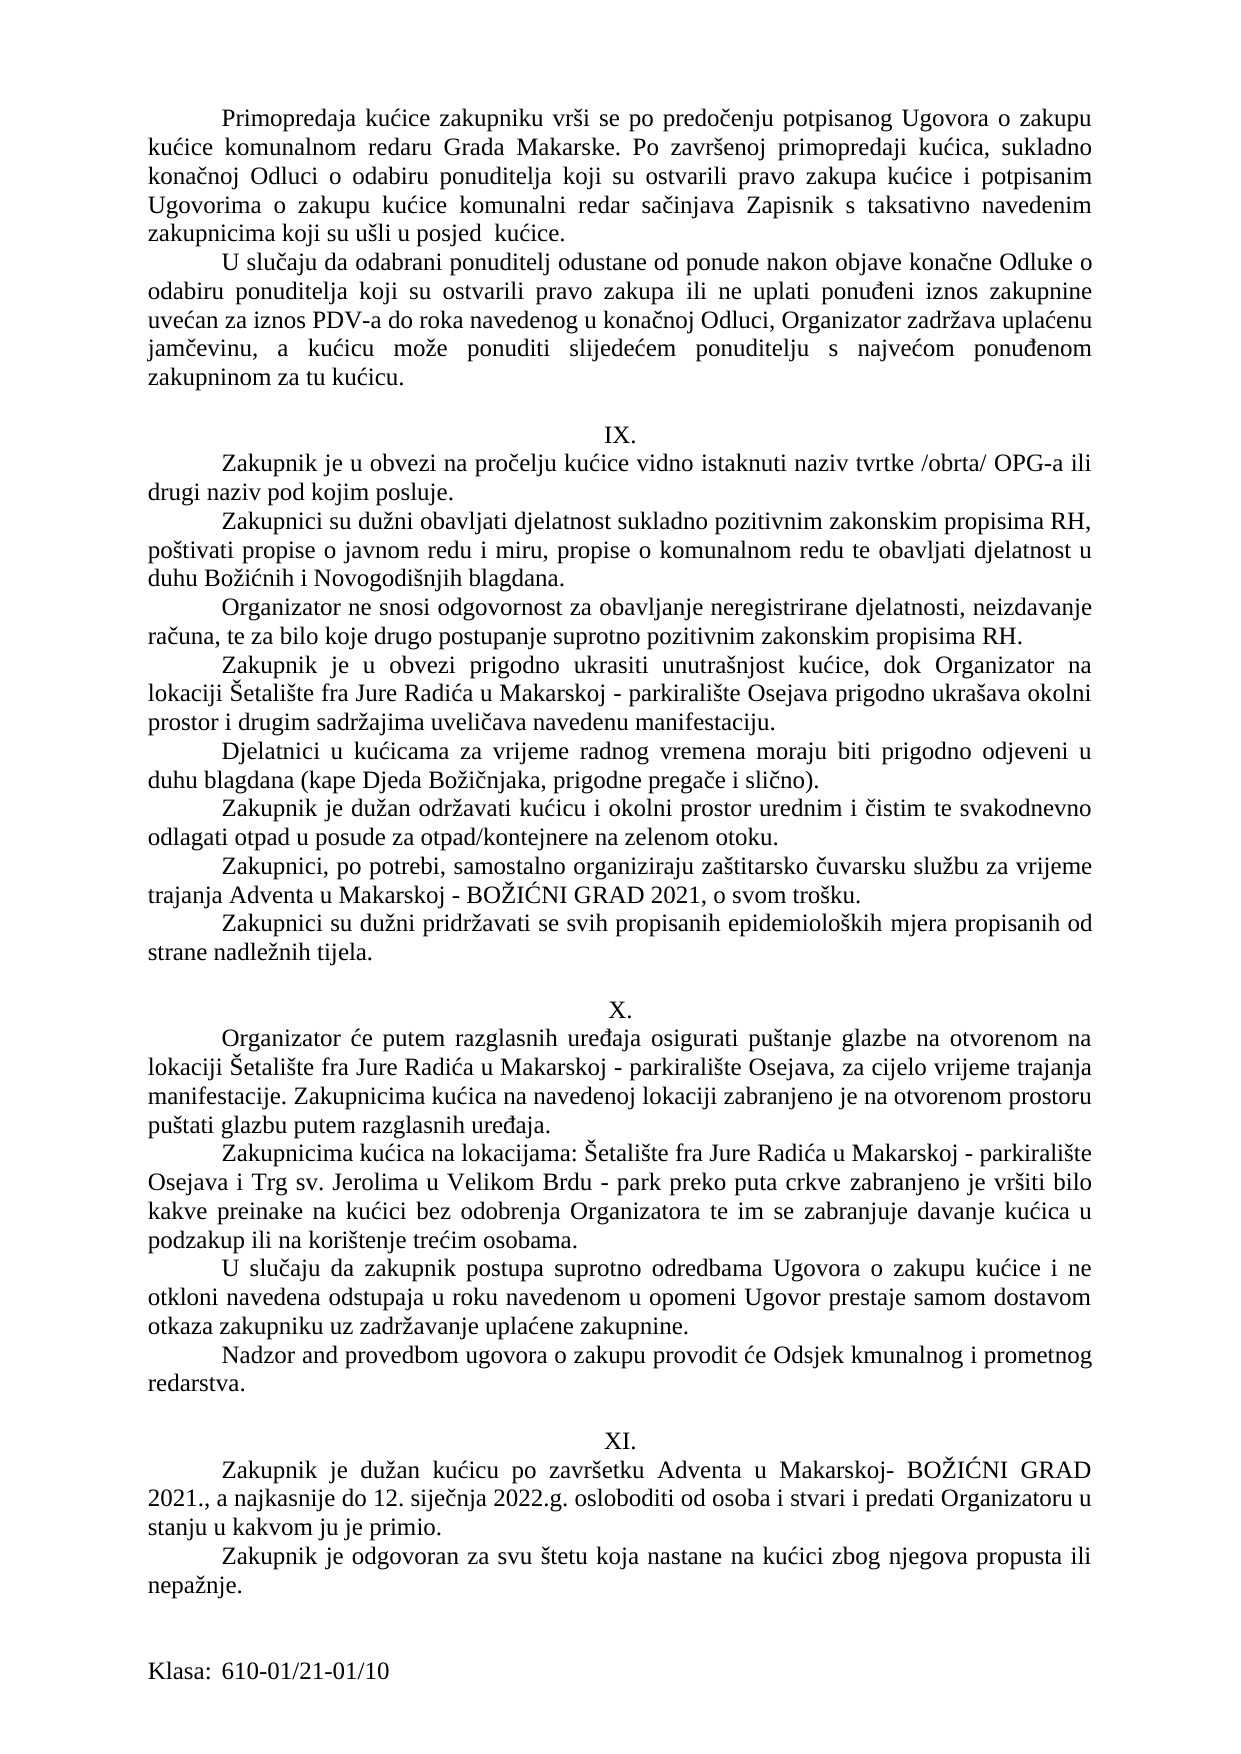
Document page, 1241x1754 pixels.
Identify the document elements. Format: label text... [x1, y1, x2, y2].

text Primopredaja kućice zakupniku vrši se po predočenju potpisanog Ugovora o zakupu kućice komunalnom redaru Grada Makarske. Po završenoj primopredaji kućica, sukladno konačnoj Odluci o odabiru ponuditelja koji su ostvarili pravo zakupa kućice i potpisanim Ugovorima o zakupu kućice komunalni redar sačinjava Zapisnik s taksativno navedenim zakupnicima koji su ušli u posjed kućice. [148, 103, 1093, 247]
text Klasa: 610-01/21-01/10 [148, 1656, 1093, 1685]
text XI. [148, 1426, 1093, 1455]
text Organizator će putem razglasnih uređaja osigurati puštanje glazbe na otvorenom na lokaciji Šetalište fra Jure Radića u Makarskoj - parkiralište Osejava, za cijelo vrijeme trajanja manifestacije. Zakupnicima kućica na navedenoj lokaciji zabranjeno je na otvorenom prostoru puštati glazbu putem razglasnih uređaja. [148, 1023, 1093, 1138]
text Zakupnicima kućica na lokacijama: Šetalište fra Jure Radića u Makarskoj - parkiralište Osejava i Trg sv. Jerolima u Velikom Brdu - park preko puta crkve zabranjeno je vršiti bilo kakve preinake na kućici bez odobrenja Organizatora te im se zabranjuje davanje kućica u podzakup ili na korištenje trećim osobama. [148, 1138, 1093, 1253]
text Zakupnik je dužan održavati kućicu i okolni prostor urednim i čistim te svakodnevno odlagati otpad u posude za otpad/kontejnere na zelenom otoku. [148, 793, 1093, 851]
text Djelatnici u kućicama za vrijeme radnog vremena moraju biti prigodno odjeveni u duhu blagdana (kape Djeda Božičnjaka, prigodne pregače i slično). [148, 736, 1093, 793]
text Zakupnici, po potrebi, samostalno organiziraju zaštitarsko čuvarsku službu za vrijeme trajanja Adventa u Makarskoj - BOŽIĆNI GRAD 2021, o svom trošku. [148, 851, 1093, 908]
text X. [148, 995, 1093, 1023]
text U slučaju da zakupnik postupa suprotno odredbama Ugovora o zakupu kućice i ne otkloni navedena odstupaja u roku navedenom u opomeni Ugovor prestaje samom dostavom otkaza zakupniku uz zadržavanje uplaćene zakupnine. [148, 1253, 1093, 1340]
text Zakupnici su dužni obavljati djelatnost sukladno pozitivnim zakonskim propisima RH, poštivati propise o javnom redu i miru, propise o komunalnom redu te obavljati djelatnost u duhu Božićnih i Novogodišnjih blagdana. [148, 506, 1093, 592]
text Nadzor and provedbom ugovora o zakupu provodit će Odsjek kmunalnog i prometnog redarstva. [148, 1340, 1093, 1397]
text IX. [148, 420, 1093, 448]
text U slučaju da odabrani ponuditelj odustane od ponude nakon objave konačne Odluke o odabiru ponuditelja koji su ostvarili pravo zakupa ili ne uplati ponuđeni iznos zakupnine uvećan za iznos PDV-a do roka navedenog u konačnoj Odluci, Organizator zadržava uplaćenu jamčevinu, a kućicu može ponuditi slijedećem ponuditelju s najvećom ponuđenom zakupninom za tu kućicu. [148, 247, 1093, 391]
text Zakupnik je u obvezi prigodno ukrasiti unutrašnjost kućice, dok Organizator na lokaciji Šetalište fra Jure Radića u Makarskoj - parkiralište Osejava prigodno ukrašava okolni prostor i drugim sadržajima uveličava navedenu manifestaciju. [148, 650, 1093, 736]
text Zakupnik je dužan kućicu po završetku Adventa u Makarskoj- BOŽIĆNI GRAD 2021., a najkasnije do 12. siječnja 2022.g. osloboditi od osoba i stvari i predati Organizatoru u stanju u kakvom ju je primio. [148, 1455, 1093, 1541]
text Zakupnici su dužni pridržavati se svih propisanih epidemioloških mjera propisanih od strane nadležnih tijela. [148, 908, 1093, 966]
text Zakupnik je u obvezi na pročelju kućice vidno istaknuti naziv tvrtke /obrta/ OPG-a ili drugi naziv pod kojim posluje. [148, 448, 1093, 506]
text Zakupnik je odgovoran za svu štetu koja nastane na kućici zbog njegova propusta ili nepažnje. [148, 1541, 1093, 1598]
text Organizator ne snosi odgovornost za obavljanje neregistrirane djelatnosti, neizdavanje računa, te za bilo koje drugo postupanje suprotno pozitivnim zakonskim propisima RH. [148, 592, 1093, 650]
